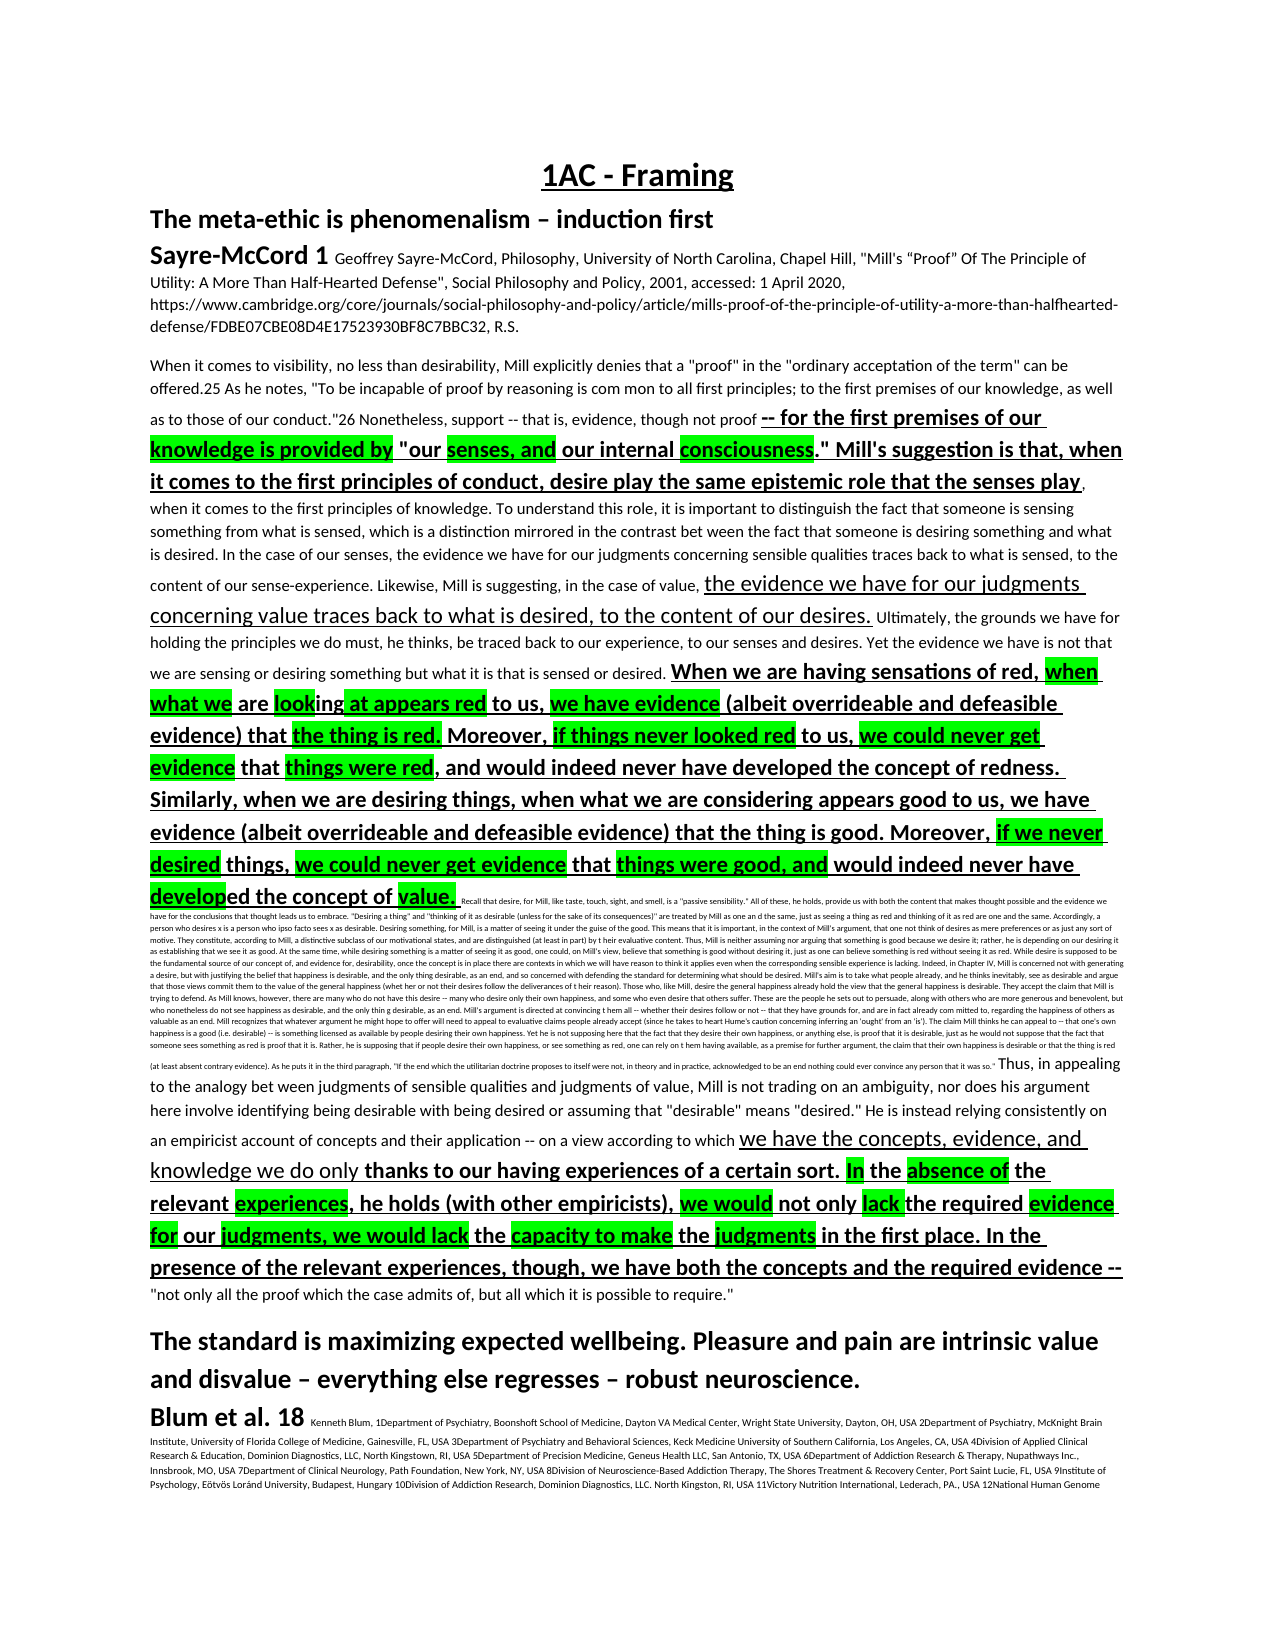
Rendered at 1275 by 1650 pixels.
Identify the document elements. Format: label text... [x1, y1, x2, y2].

text When it comes to visibility, no less than desirability, Mill explicitly denies that a "proof" in the "ordinary acceptation of the term" can be offered.25 As he notes, "To be incapable of proof by reasoning is com mon to all first principles; to the first premises of our knowledge, as well as to those of our conduct."26 Nonetheless, support -- that is, evidence, though not proof -- for the first premises of our knowledge is provided by "our senses, and our internal consciousness." Mill's suggestion is that, when it comes to the first principles of conduct, desire play the same epistemic role that the senses play, when it comes to the first principles of knowledge. To understand this role, it is important to distinguish the fact that someone is sensing something from what is sensed, which is a distinction mirrored in the contrast bet ween the fact that someone is desiring something and what is desired. In the case of our senses, the evidence we have for our judgments concerning sensible qualities traces back to what is sensed, to the content of our sense-experience. Likewise, Mill is suggesting, in the case of value, the evidence we have for our judgments concerning value traces back to what is desired, to the content of our desires. Ultimately, the grounds we have for holding the principles we do must, he thinks, be traced back to our experience, to our senses and desires. Yet the evidence we have is not that we are sensing or desiring something but what it is that is sensed or desired. When we are having sensations of red, when what we are looking at appears red to us, we have evidence (albeit overrideable and defeasible evidence) that the thing is red. Moreover, if things never looked red to us, we could never get evidence that things were red, and would indeed never have developed the concept of redness. Similarly, when we are desiring things, when what we are considering appears good to us, we have evidence (albeit overrideable and defeasible evidence) that the thing is good. Moreover, if we never desired things, we could never get evidence that things were good, and would indeed never have developed the concept of value. Recall that desire, for Mill, like taste, touch, sight, and smell, is a "passive sensibility." All of these, he holds, provide us with both the content that makes thought possible and the evidence we have for the conclusions that thought leads us to embrace. "Desiring a thing" and "thinking of it as desirable (unless for the sake of its consequences)" are treated by Mill as one an d the same, just as seeing a thing as red and thinking of it as red are one and the same. Accordingly, a person who desires x is a person who ipso facto sees x as desirable. Desiring something, for Mill, is a matter of seeing it under the guise of the good. This means that it is important, in the context of Mill's argument, that one not think of desires as mere preferences or as just any sort of motive. They constitute, according to Mill, a distinctive subclass of our motivational states, and are distinguished (at least in part) by t heir evaluative content. Thus, Mill is neither assuming nor arguing that something is good because we desire it; rather, he is depending on our desiring it as establishing that we see it as good. At the same time, while desiring something is a matter of seeing it as good, one could, on Mill's view, believe that something is good without desiring it, just as one can believe something is red without seeing it as red. While desire is supposed to be the fundamental source of our concept of, and evidence for, desirability, once the concept is in place there are contexts in which we will have reason to think it applies even when the corresponding sensible experience is lacking. Indeed, in Chapter IV, Mill is concerned not with generating a desire, but with justifying the belief that happiness is desirable, and the only thing desirable, as an end, and so concerned with defending the standard for determining what should be desired. Mill's aim is to take what people already, and he thinks inevitably, see as desirable and argue that those views commit them to the value of the general happiness (whet her or not their desires follow the deliverances of t heir reason). Those who, like Mill, desire the general happiness already hold the view that the general happiness is desirable. They accept the claim that Mill is trying to defend. As Mill knows, however, there are many who do not have this desire -- many who desire only their own happiness, and some who even desire that others suffer. These are the people he sets out to persuade, along with others who are more generous and benevolent, but who nonetheless do not see happiness as desirable, and the only thin g desirable, as an end. Mill's argument is directed at convincing t hem all -- whether their desires follow or not -- that they have grounds for, and are in fact already com mitted to, regarding the happiness of others as valuable as an end. Mill recognizes that whatever argument he might hope to offer will need to appeal to evaluative claims people already accept (since he takes to heart Hume's caution concerning inferring an 'ought' from an 'is'). The claim Mill thinks he can appeal to -- that one's own happiness is a good (i.e. desirable) -- is something licensed as available by people desiring their own happiness. Yet he is not supposing here that the fact that they desire their own happiness, or anything else, is proof that it is desirable, just as he would not suppose that the fact that someone sees something as red is proof that it is. Rather, he is supposing that if people desire their own happiness, or see something as red, one can rely on t hem having available, as a premise for further argument, the claim that their own happiness is desirable or that the thing is red (at least absent contrary evidence). As he puts it in the third paragraph, "If the end which the utilitarian doctrine proposes to itself were not, in theory and in practice, acknowledged to be an end nothing could ever convince any person that it was so." Thus, in appealing to the analogy bet ween judgments of sensible qualities and judgments of value, Mill is not trading on an ambiguity, nor does his argument here involve identifying being desirable with being desired or assuming that "desirable" means "desired." He is instead relying consistently on an empiricist account of concepts and their application -- on a view according to which we have the concepts, evidence, and knowledge we do only thanks to our having experiences of a certain sort. In the absence of the relevant experiences, he holds (with other empiricists), we would not only lack the required evidence for our judgments, we would lack the capacity to make the judgments in the first place. In the presence of the relevant experiences, though, we have both the concepts and the required evidence -- "not only all the proof which the case admits of, but all which it is possible to require." [150, 355, 1125, 1304]
text Sayre-McCord 1 Geoffrey Sayre-McCord, Philosophy, University of North Carolina, Chapel Hill, "Mill's “Proof” Of The Principle of Utility: A More Than Half-Hearted Defense", Social Philosophy and Policy, 2001, accessed: 1 April 2020, https://www.cambridge.org/core/journals/social-philosophy-and-policy/article/mills-proof-of-the-principle-of-utility-a-more-than-halfhearted-defense/FDBE07CBE08D4E17523930BF8C7BBC32, R.S. [150, 238, 1125, 337]
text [150, 1400, 1125, 1491]
subtitle 1AC - Framing [150, 154, 1125, 195]
subtitle The standard is maximizing expected wellbeing. Pleasure and pain are intrinsic value and disvalue – everything else regresses – robust neuroscience. [150, 1324, 1125, 1395]
subtitle The meta-ethic is phenomenalism – induction first [150, 202, 1125, 235]
